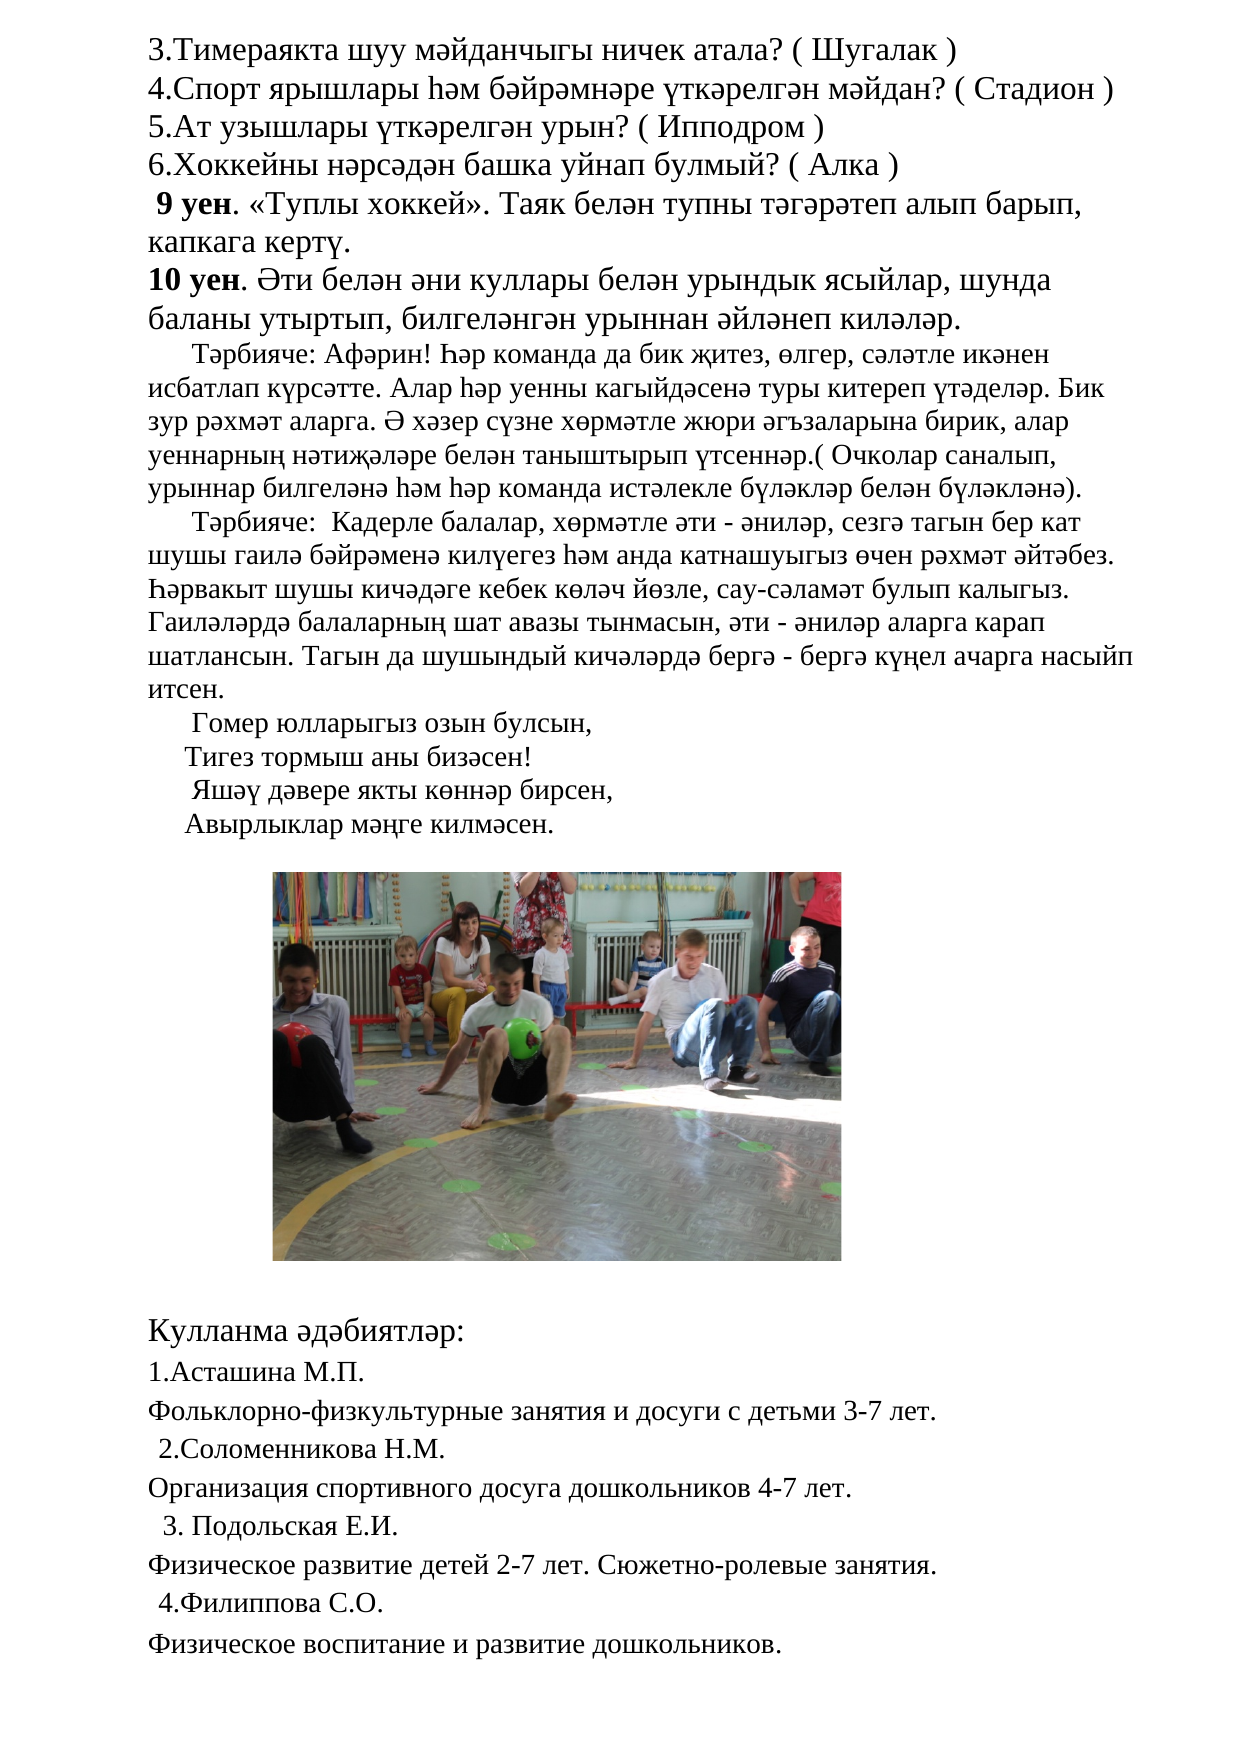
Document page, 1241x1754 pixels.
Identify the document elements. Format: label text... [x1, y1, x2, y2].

text Тәрбияче: Кадерле балалар, хөрмәтле әти - әниләр, сезгә тагын бер кат шушы гаилә бәйрәменә килүегез һәм анда катнашуыгыз өчен рәхмәт әйтәбез. Һәрвакыт шушы кичәдәге кебек көләч йөзле, сау-сәламәт булып калыгыз. Гаиләләрдә балаларның шат авазы тынмасын, әти - әниләр аларга карап шатлансын. Тагын да шушындый кичәләрдә бергә - бергә күңел ачарга насыйп итсен. [148, 504, 1152, 705]
text 3.Тимераякта шуу мәйданчыгы ничек атала? ( Шугалак ) [148, 29, 1152, 68]
text Кулланма әдәбиятләр: [148, 1310, 1152, 1348]
text 4.Филиппова С.О. [148, 1585, 1152, 1619]
text Яшәү дәвере якты көннәр бирсен, [148, 772, 1152, 806]
text Физическое воспитание и развитие дошкольников. [148, 1626, 1152, 1659]
text 4.Спорт ярышлары һәм бәйрәмнәре үткәрелгән мәйдан? ( Стадион ) [148, 68, 1152, 106]
text 1.Асташина М.П. Фольклорно-физкультурные занятия и досуги с детьми 3-7 лет. [148, 1354, 1152, 1426]
text 2.Соломенникова Н.М. Организация спортивного досуга дошкольников 4-7 лет. [148, 1431, 1152, 1503]
text Тигез тормыш аны бизәсен! [148, 739, 1152, 772]
text 5.Ат узышлары үткәрелгән урын? ( Ипподром ) [148, 106, 1152, 144]
text 3. Подольская Е.И. Физическое развитие детей 2-7 лет. Сюжетно-ролевые занятия. [148, 1508, 1152, 1580]
text 6.Хоккейны нәрсәдән башка уйнап булмый? ( Алка ) [148, 144, 1152, 183]
text Гомер юлларыгыз озын булсын, [148, 705, 1152, 739]
picture [272, 872, 842, 1261]
text Авырлыклар мәңге килмәсен. [148, 806, 1152, 839]
text Тәрбияче: Афәрин! Һәр команда да бик җитез, өлгер, сәләтле икәнен исбатлап күрсәтте. Алар һәр уенны кагыйдәсенә туры китереп үтәделәр. Бик зур рәхмәт аларга. Ә хәзер сүзне хөрмәтле жюри әгъзаларына бирик, алар уеннарның нәтиҗәләре белән таныштырып үтсеннәр.( Очколар саналып, урыннар билгеләнә һәм һәр команда истәлекле бүләкләр белән бүләкләнә). [148, 336, 1152, 504]
text 9 уен. «Туплы хоккей». Таяк белән тупны тәгәрәтеп алып барып, капкага кертү. [148, 183, 1152, 259]
text 10 уен. Әти белән әни куллары белән урындык ясыйлар, шунда баланы утыртып, билгеләнгән урыннан әйләнеп киләләр. [148, 259, 1152, 336]
